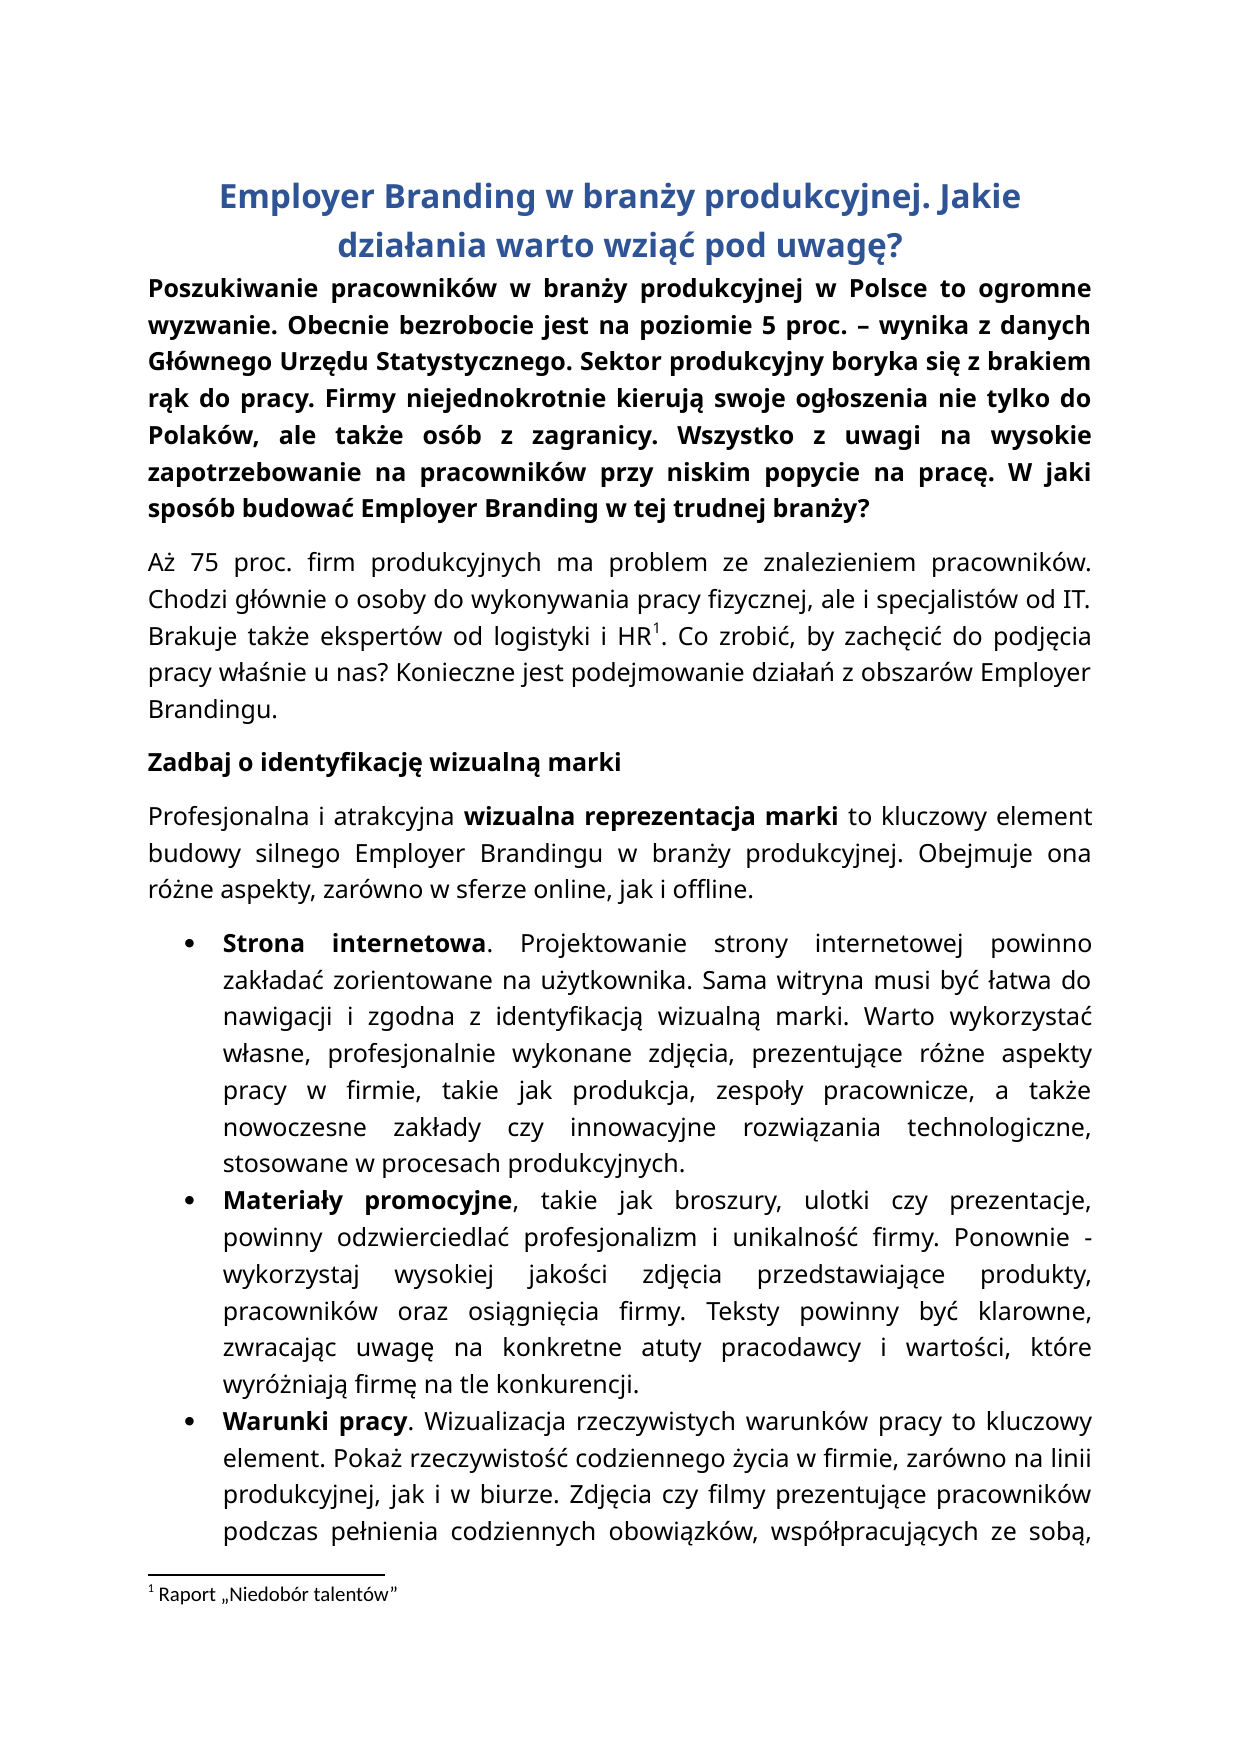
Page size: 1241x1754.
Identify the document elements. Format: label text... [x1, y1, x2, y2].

text Zadbaj o identyfikację wizualną marki [148, 745, 1093, 779]
list Strona internetowa. Projektowanie strony internetowej powinno zakładać zorientowane na użytkownika. Sama witryna musi być łatwa do nawigacji i zgodna z identyfikacją wizualną marki. Warto wykorzystać własne, profesjonalnie wykonane zdjęcia, prezentujące różne aspekty pracy w firmie, takie jak produkcja, zespoły pracownicze, a także nowoczesne zakłady czy innowacyjne rozwiązania technologiczne, stosowane w procesach produkcyjnych. [185, 926, 1093, 1180]
text Aż 75 proc. firm produkcyjnych ma problem ze znalezieniem pracowników. Chodzi głównie o osoby do wykonywania pracy fizycznej, ale i specjalistów od IT. Brakuje także ekspertów od logistyki i HR. Co zrobić, by zachęcić do podjęcia pracy właśnie u nas? Konieczne jest podejmowanie działań z obszarów Employer Brandingu. [148, 544, 1093, 726]
text Profesjonalna i atrakcyjna wizualna reprezentacja marki to kluczowy element budowy silnego Employer Brandingu w branży produkcyjnej. Obejmuje ona różne aspekty, zarówno w sferze online, jak i offline. [148, 798, 1093, 906]
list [185, 1403, 1093, 1548]
text Poszukiwanie pracowników w branży produkcyjnej w Polsce to ogromne wyzwanie. Obecnie bezrobocie jest na poziomie 5 proc. – wynika z danych Głównego Urzędu Statystycznego. Sektor produkcyjny boryka się z brakiem rąk do pracy. Firmy niejednokrotnie kierują swoje ogłoszenia nie tylko do Polaków, ale także osób z zagranicy. Wszystko z uwagi na wysokie zapotrzebowanie na pracowników przy niskim popycie na pracę. W jaki sposób budować Employer Branding w tej trudnej branży? [148, 271, 1093, 525]
list Materiały promocyjne, takie jak broszury, ulotki czy prezentacje, powinny odzwierciedlać profesjonalizm i unikalność firmy. Ponownie - wykorzystaj wysokiej jakości zdjęcia przedstawiające produkty, pracowników oraz osiągnięcia firmy. Teksty powinny być klarowne, zwracając uwagę na konkretne atuty pracodawcy i wartości, które wyróżniają firmę na tle konkurencji. [185, 1183, 1093, 1401]
subtitle Employer Branding w branży produkcyjnej. Jakie działania warto wziąć pod uwagę? [148, 173, 1093, 267]
